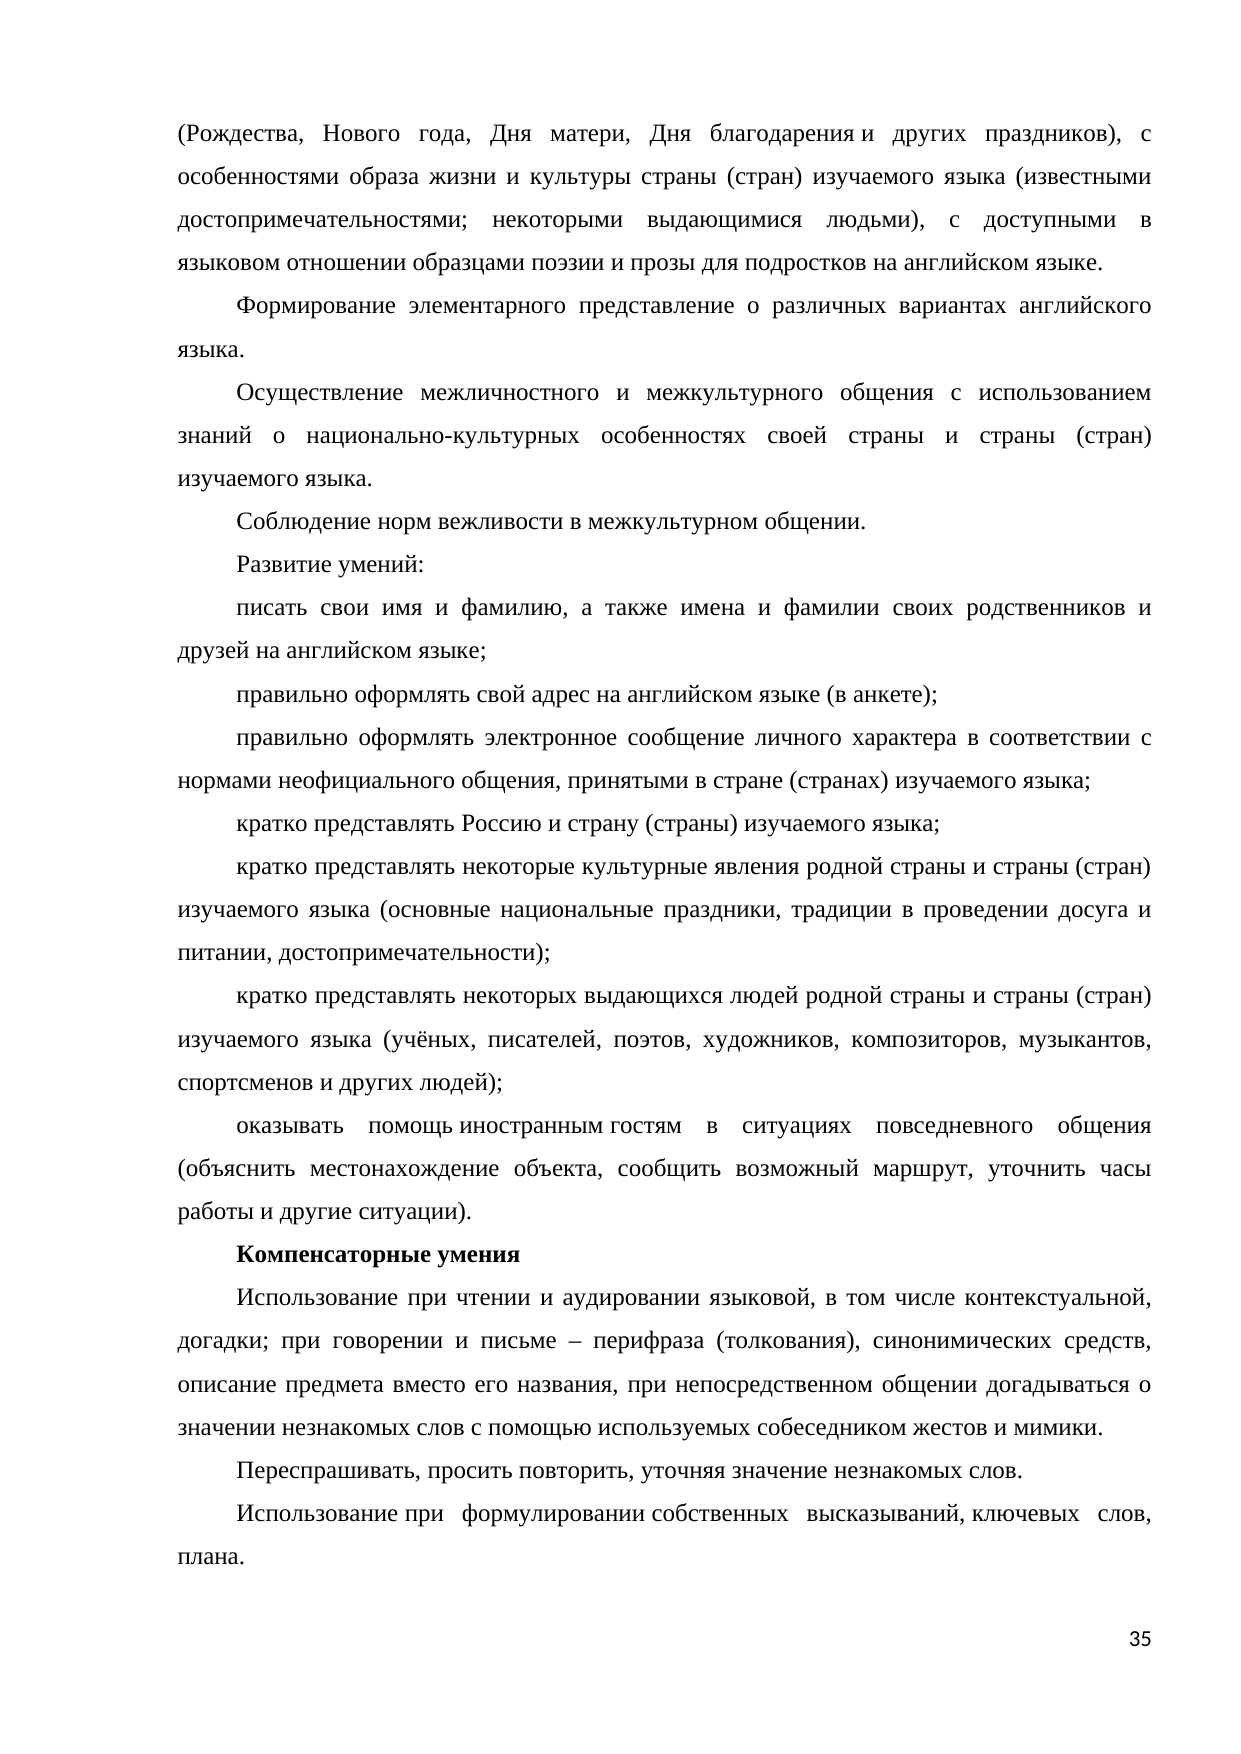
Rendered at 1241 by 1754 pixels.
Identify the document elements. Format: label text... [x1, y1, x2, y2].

text правильно оформлять электронное сообщение личного характера в соответствии с нормами неофициального общения, принятыми в стране (странах) изучаемого языка; [177, 722, 1152, 794]
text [177, 118, 1152, 276]
text кратко представлять некоторые культурные явления родной страны и страны (стран) изучаемого языка (основные национальные праздники, традиции в проведении досуга и питании, достопримечательности); [177, 851, 1152, 966]
text Соблюдение норм вежливости в межкультурном общении. [177, 506, 1152, 535]
text Использование при формулировании собственных высказываний, ключевых слов, плана. [177, 1498, 1152, 1570]
text Переспрашивать, просить повторить, уточняя значение незнакомых слов. [177, 1455, 1152, 1484]
text кратко представлять Россию и страну (страны) изучаемого языка; [177, 808, 1152, 837]
text Осуществление межличностного и межкультурного общения с использованием знаний о национально-культурных особенностях своей страны и страны (стран) изучаемого языка. [177, 377, 1152, 492]
text Развитие умений: [177, 549, 1152, 578]
text правильно оформлять свой адрес на английском языке (в анкете); [177, 679, 1152, 707]
text писать свои имя и фамилию, а также имена и фамилии своих родственников и друзей на английском языке; [177, 592, 1152, 664]
text Использование при чтении и аудировании языковой, в том числе контекстуальной, догадки; при говорении и письме – перифраза (толкования), синонимических средств, описание предмета вместо его названия, при непосредственном общении догадываться о значении незнакомых слов с помощью используемых собеседником жестов и мимики. [177, 1282, 1152, 1441]
text кратко представлять некоторых выдающихся людей родной страны и страны (стран) изучаемого языка (учёных, писателей, поэтов, художников, композиторов, музыкантов, спортсменов и других людей); [177, 981, 1152, 1096]
text Формирование элементарного представление о различных вариантах английского языка. [177, 291, 1152, 362]
text Компенсаторные умения [177, 1239, 1152, 1268]
text оказывать помощь иностранным гостям в ситуациях повседневного общения (объяснить местонахождение объекта, сообщить возможный маршрут, уточнить часы работы и другие ситуации). [177, 1110, 1152, 1225]
